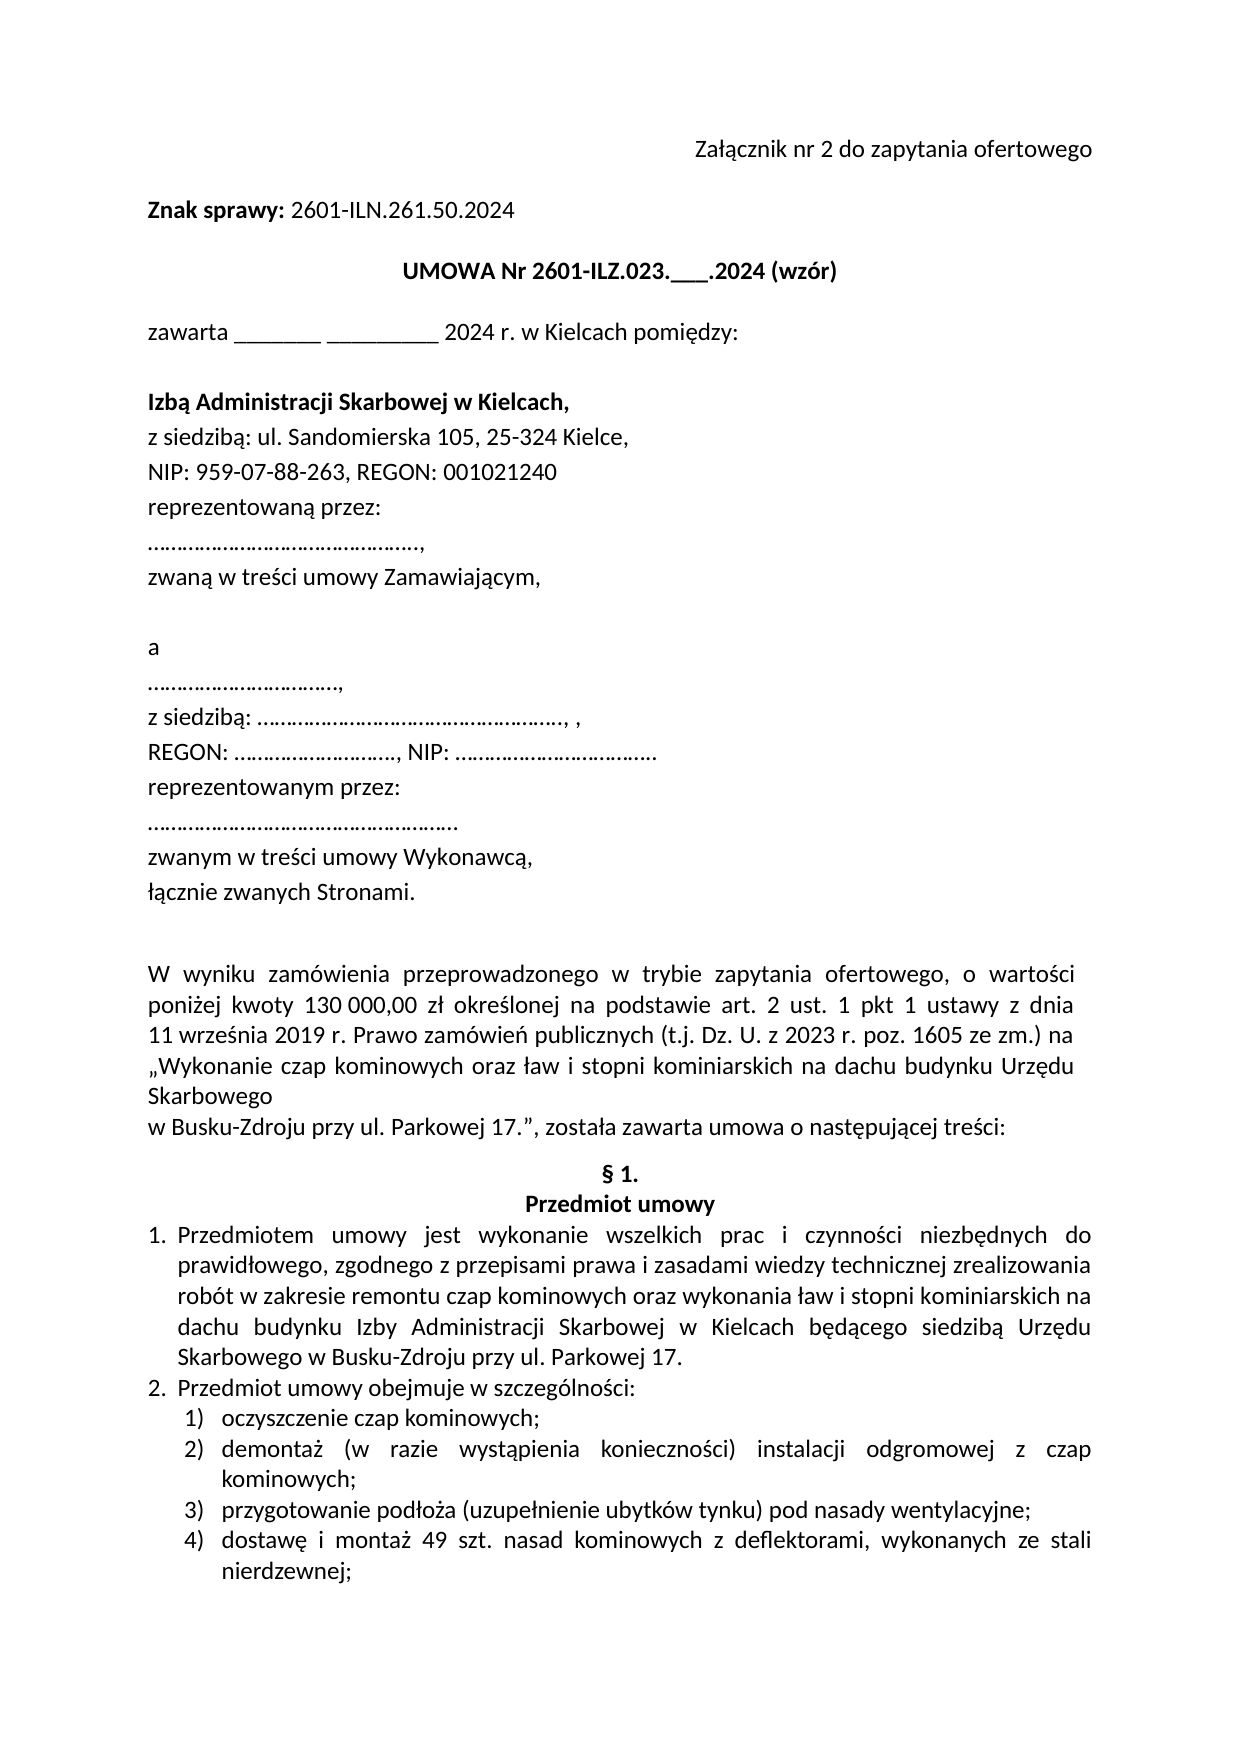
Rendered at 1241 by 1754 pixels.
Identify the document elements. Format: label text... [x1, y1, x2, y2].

text reprezentowaną przez: [148, 491, 1093, 522]
text z siedzibą: …………………………………………….., , [148, 701, 1093, 732]
text zawarta _______ _________ 2024 r. w Kielcach pomiędzy: [148, 316, 1093, 347]
text Przedmiot umowy [148, 1188, 1093, 1219]
list dostawę i montaż 49 szt. nasad kominowych z deflektorami, wykonanych ze stali nierdzewnej; [184, 1524, 1093, 1585]
text zwaną w treści umowy Zamawiającym, [148, 561, 1093, 592]
list oczyszczenie czap kominowych; [184, 1402, 1093, 1433]
text reprezentowanym przez: [148, 771, 1093, 802]
text NIP: 959-07-88-263, REGON: 001021240 [148, 456, 1093, 487]
text ……………………………………………… [148, 806, 1093, 837]
text UMOWA Nr 2601-ILZ.023.___.2024 (wzór) [148, 255, 1093, 286]
text Znak sprawy: 2601-ILN.261.50.2024 [148, 194, 1093, 224]
text z siedzibą: ul. Sandomierska 105, 25-324 Kielce, [148, 421, 1093, 452]
list Przedmiot umowy obejmuje w szczególności: [148, 1372, 1093, 1402]
text REGON: ………………………., NIP: …………………………….. [148, 736, 1093, 767]
text a [148, 631, 1093, 662]
list przygotowanie podłoża (uzupełnienie ubytków tynku) pod nasady wentylacyjne; [184, 1494, 1093, 1524]
text ……………………………, [148, 666, 1093, 697]
text W wyniku zamówienia przeprowadzonego w trybie zapytania ofertowego, o wartości poniżej kwoty 130 000,00 zł określonej na podstawie art. 2 ust. 1 pkt 1 ustawy z dnia 11 września 2019 r. Prawo zamówień publicznych (t.j. Dz. U. z 2023 r. poz. 1605 ze zm.) na „Wykonanie czap kominowych oraz ław i stopni kominiarskich na dachu budynku Urzędu Skarbowego w Busku-Zdroju przy ul. Parkowej 17.”, została zawarta umowa o następującej treści: [148, 958, 1076, 1141]
text Izbą Administracji Skarbowej w Kielcach, [148, 386, 1093, 417]
text łącznie zwanych Stronami. [148, 876, 1093, 907]
text ……………………………………….., [148, 526, 1093, 557]
text Załącznik nr 2 do zapytania ofertowego [148, 133, 1093, 163]
list demontaż (w razie wystąpienia konieczności) instalacji odgromowej z czap kominowych; [184, 1433, 1093, 1494]
text § 1. [148, 1158, 1093, 1188]
text zwanym w treści umowy Wykonawcą, [148, 841, 1093, 872]
list Przedmiotem umowy jest wykonanie wszelkich prac i czynności niezbędnych do prawidłowego, zgodnego z przepisami prawa i zasadami wiedzy technicznej zrealizowania robót w zakresie remontu czap kominowych oraz wykonania ław i stopni kominiarskich na dachu budynku Izby Administracji Skarbowej w Kielcach będącego siedzibą Urzędu Skarbowego w Busku-Zdroju przy ul. Parkowej 17. [148, 1219, 1093, 1372]
